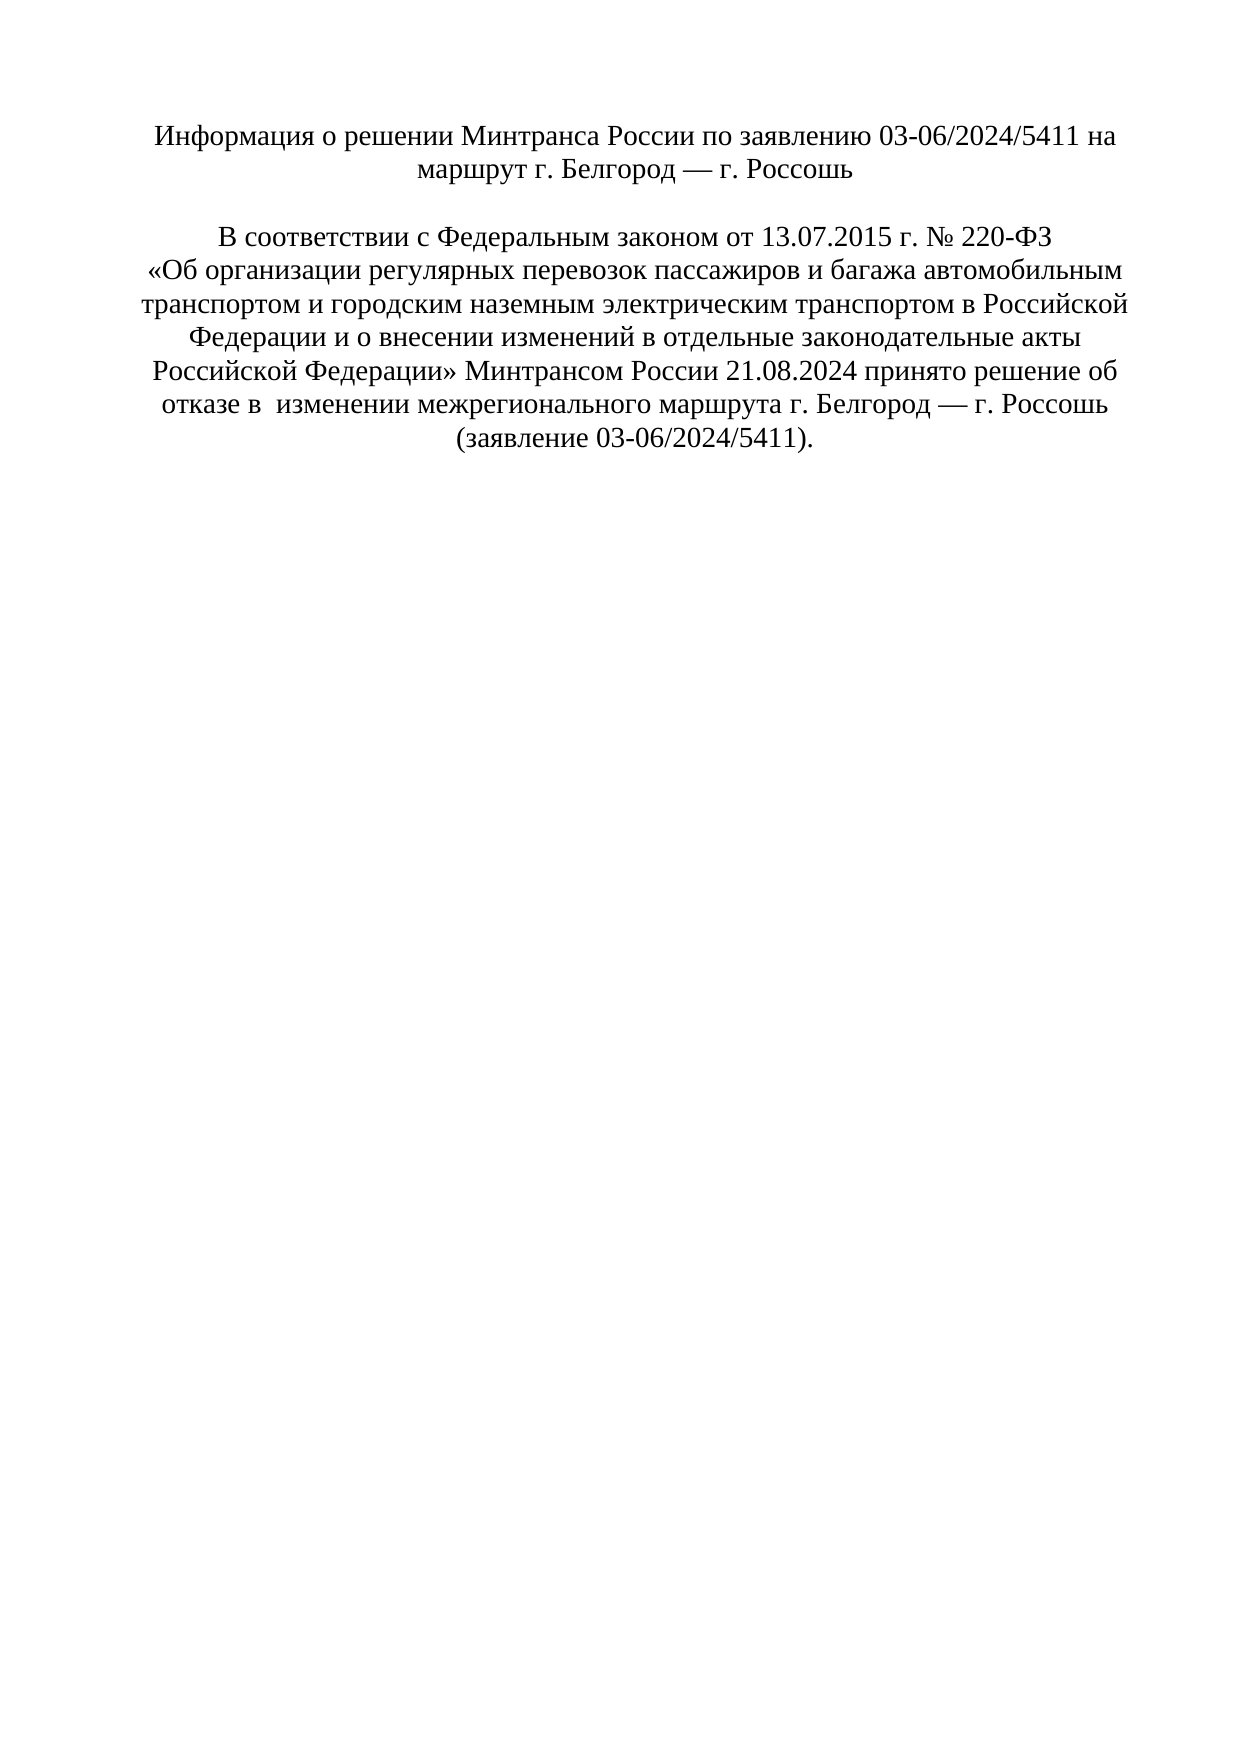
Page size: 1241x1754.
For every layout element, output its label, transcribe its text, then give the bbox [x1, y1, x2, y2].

text В соответствии с Федеральным законом от 13.07.2015 г. № 220-ФЗ «Об организации регулярных перевозок пассажиров и багажа автомобильным транспортом и городским наземным электрическим транспортом в Российской Федерации и о внесении изменений в отдельные законодательные акты Российской Федерации» Минтрансом России 21.08.2024 принято решение об отказе в изменении межрегионального маршрута г. Белгород — г. Россошь (заявление 03-06/2024/5411). [118, 219, 1152, 453]
text Информация о решении Минтранса России по заявлению 03-06/2024/5411 на маршрут г. Белгород — г. Россошь [118, 118, 1152, 185]
